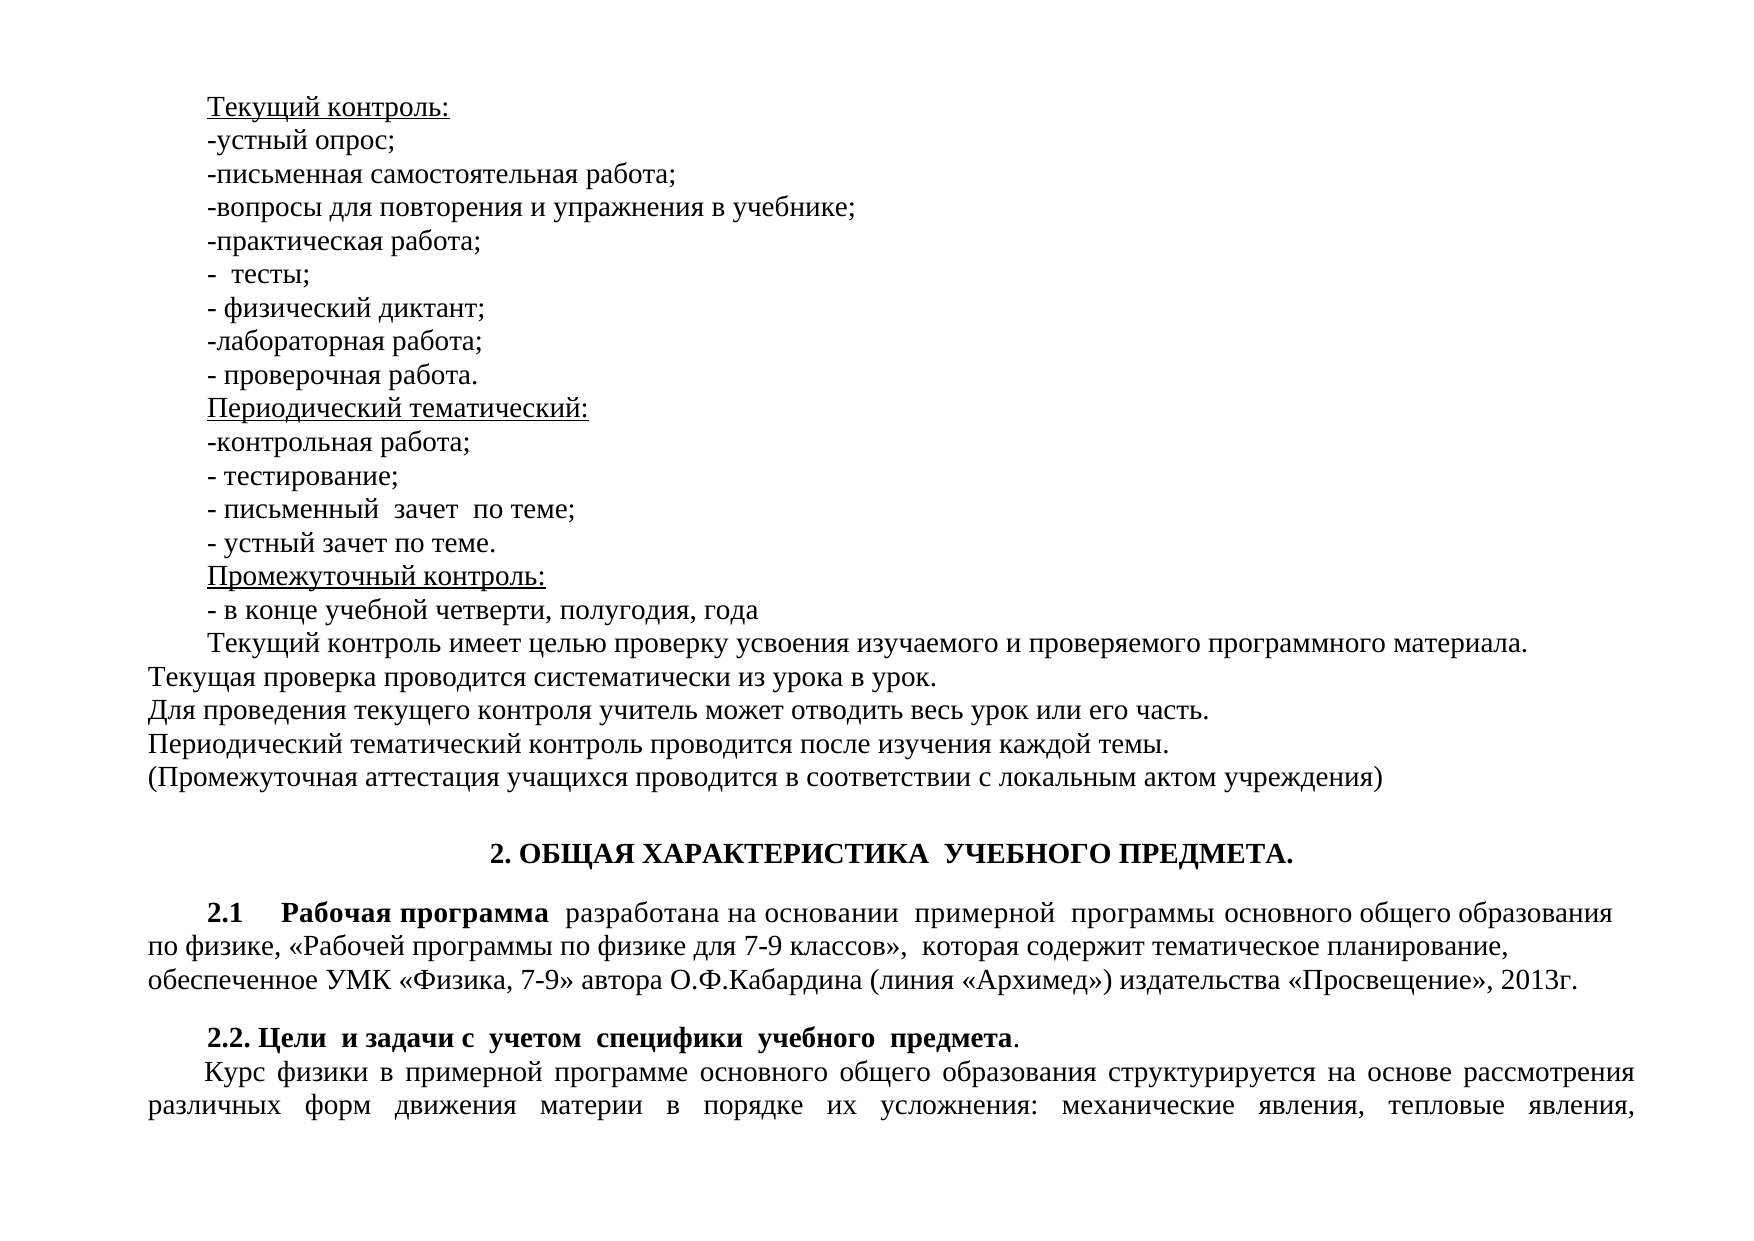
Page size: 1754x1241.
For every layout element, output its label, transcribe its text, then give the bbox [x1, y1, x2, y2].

text (Промежуточная аттестация учащихся проводится в соответствии с локальным актом учреждения) [148, 759, 1636, 793]
text Для проведения текущего контроля учитель может отводить весь урок или его часть. [148, 692, 1636, 726]
text 2.2. Цели и задачи с учетом специфики учебного предмета. [148, 1020, 1636, 1054]
text -лабораторная работа; [148, 323, 1636, 357]
text -письменная самостоятельная работа; [148, 156, 1636, 189]
text -вопросы для повторения и упражнения в учебнике; [148, 189, 1636, 223]
text 2. ОБЩАЯ ХАРАКТЕРИСТИКА УЧЕБНОГО ПРЕДМЕТА. [148, 836, 1636, 870]
text - устный зачет по теме. [148, 525, 1636, 558]
text - физический диктант; [148, 290, 1636, 323]
text Текущий контроль имеет целью проверку усвоения изучаемого и проверяемого программного материала. Текущая проверка проводится систематически из урока в урок. [148, 625, 1636, 692]
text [148, 1054, 1636, 1121]
text -устный опрос; [148, 122, 1636, 156]
text - письменный зачет по теме; [148, 491, 1636, 525]
text Периодический тематический контроль проводится после изучения каждой темы. [148, 726, 1636, 759]
text Промежуточный контроль: [148, 558, 1636, 592]
text - тесты; [148, 256, 1636, 290]
text - в конце учебной четверти, полугодия, года [148, 592, 1636, 625]
text -контрольная работа; [148, 424, 1636, 458]
text 2.1 Рабочая программа разработана на основании примерной программы основного общего образования по физике, «Рабочей программы по физике для 7-9 классов», которая содержит тематическое планирование, обеспеченное УМК «Физика, 7-9» автора О.Ф.Кабардина (линия «Архимед») издательства «Просвещение», 2013г. [148, 895, 1636, 995]
text Периодический тематический: [148, 391, 1636, 424]
text - тестирование; [148, 458, 1636, 491]
text -практическая работа; [148, 223, 1636, 256]
text - проверочная работа. [148, 357, 1636, 391]
text Текущий контроль: [148, 89, 1636, 122]
